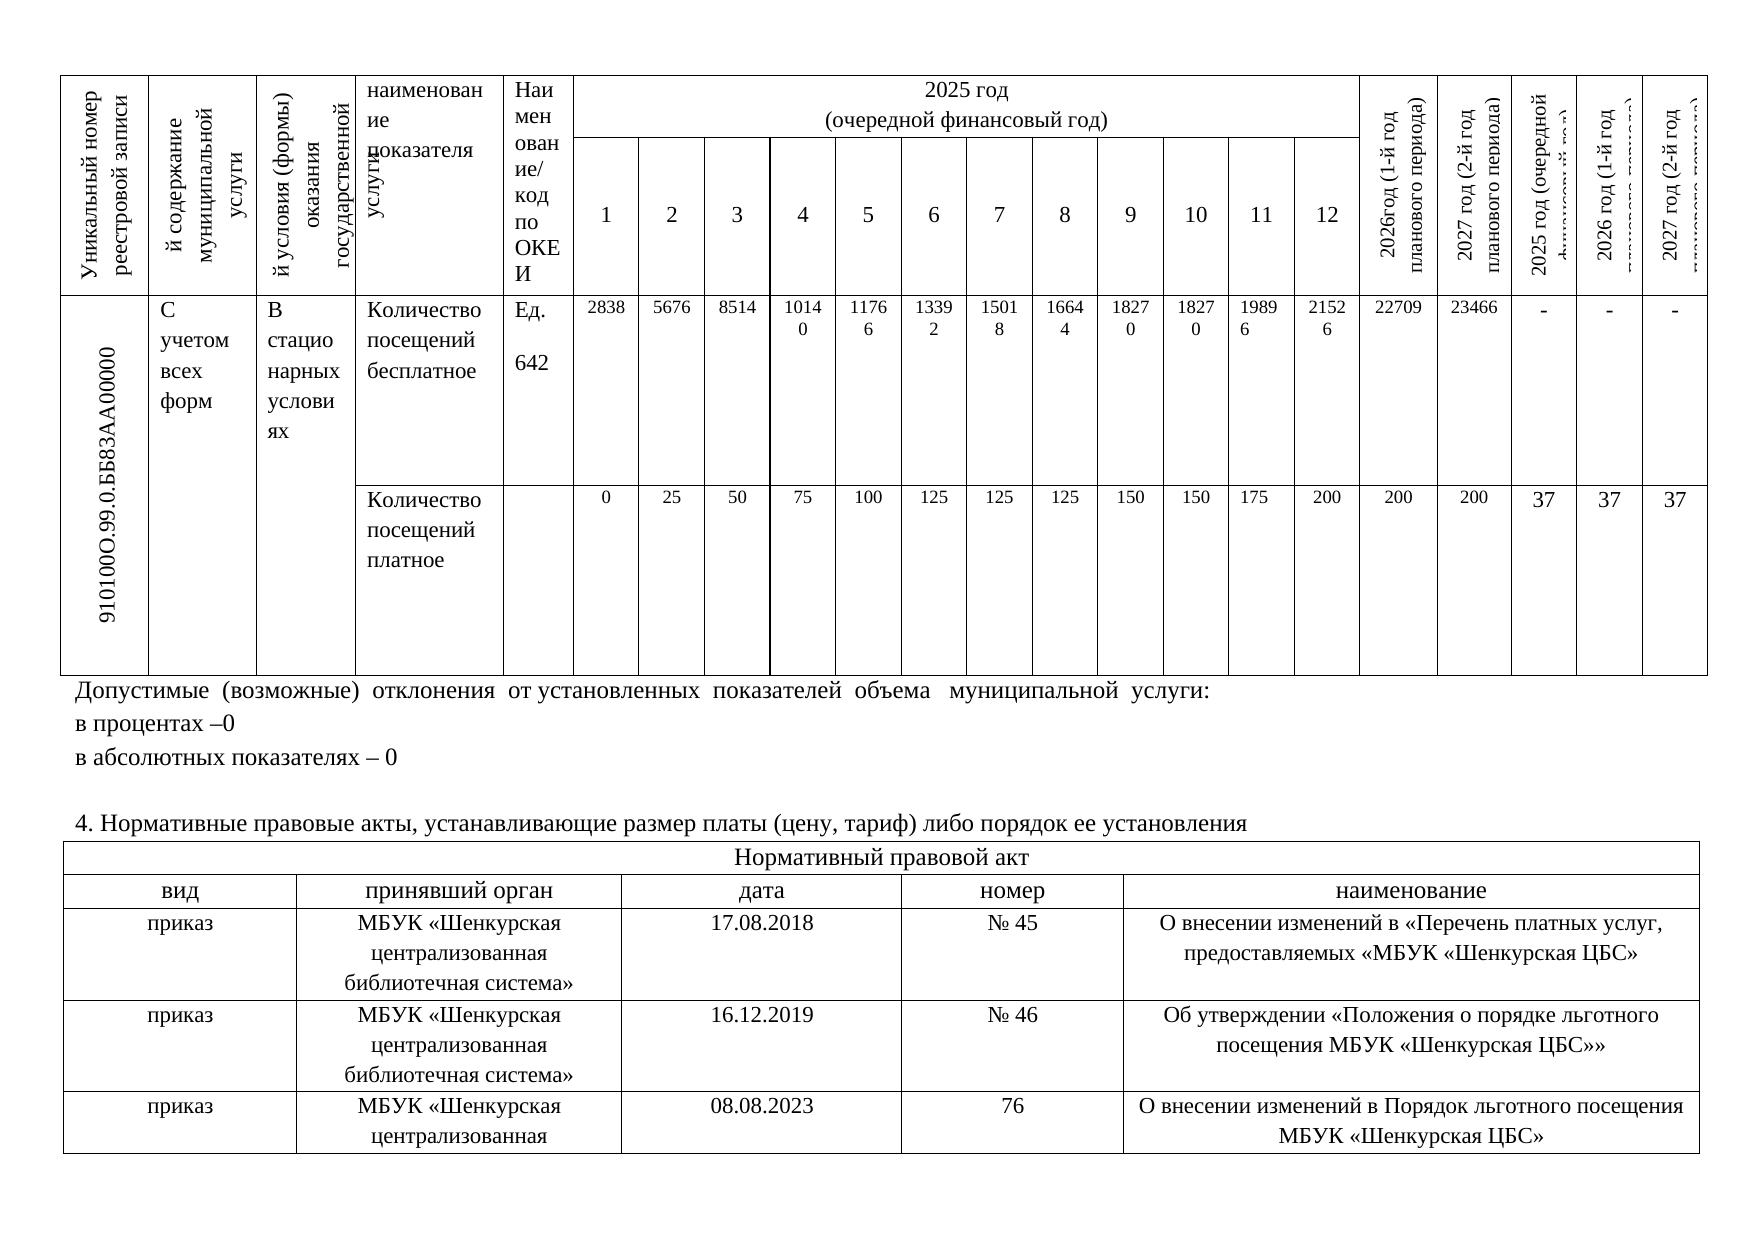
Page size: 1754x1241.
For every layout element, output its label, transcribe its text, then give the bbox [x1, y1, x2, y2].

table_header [257, 76, 355, 295]
table_cell С учетом всех форм [149, 296, 256, 674]
table_cell 37 [1643, 486, 1707, 674]
table_cell принявший орган [297, 875, 621, 908]
table_cell В стационарных условиях [257, 296, 355, 674]
table_header Нормативный правовой акт [64, 842, 1699, 874]
table_cell 5676 [639, 296, 704, 485]
table_cell наименование [1124, 875, 1699, 908]
table_cell 37 [1512, 486, 1576, 674]
table_cell Об утверждении «Положения о порядке льготного посещения МБУК «Шенкурская ЦБС»» [1124, 1001, 1699, 1091]
table_cell наименование показателя [356, 76, 503, 295]
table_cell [297, 1001, 621, 1091]
table_cell приказ [64, 1001, 296, 1091]
table_cell 18270 [1164, 296, 1228, 485]
table_cell Количество посещений платное [356, 486, 503, 674]
table_cell 2026 год (1-й год планового периода) [1577, 76, 1642, 295]
table_cell Количество посещений бесплатное [356, 296, 503, 485]
table_cell 2027 год (2-й год планового периода) [1438, 76, 1511, 295]
table_cell 200 [1295, 486, 1359, 674]
table_cell 75 [771, 486, 835, 674]
table_cell 19896 [1229, 296, 1294, 485]
table_cell - [1577, 296, 1642, 485]
table_cell 125 [902, 486, 966, 674]
table_cell 17.08.2018 [622, 909, 901, 999]
table_cell 200 [1438, 486, 1511, 674]
table_cell 2838 [574, 296, 638, 485]
table_cell 125 [967, 486, 1032, 674]
table_cell 11 [1229, 138, 1294, 295]
table_cell 16644 [1033, 296, 1097, 485]
table_cell Ед. 642 [504, 296, 573, 485]
table_cell [504, 486, 573, 674]
table_cell 2 [639, 138, 704, 295]
table_cell 08.08.2023 [622, 1092, 901, 1153]
table_cell 100 [836, 486, 901, 674]
table_cell дата [622, 875, 901, 908]
table_cell приказ [64, 1092, 296, 1153]
table_cell 125 [1033, 486, 1097, 674]
table_cell - [1643, 296, 1707, 485]
text в процентах –0 [75, 708, 1679, 737]
table_cell 12 [1295, 138, 1359, 295]
table_cell 2025 год (очередной финансовый год) [1512, 76, 1576, 295]
text в абсолютных показателях – 0 [75, 742, 1679, 770]
table_cell № 45 [902, 909, 1123, 999]
table_cell 11766 [836, 296, 901, 485]
table_cell 2026год (1-й год планового периода) [1360, 76, 1437, 295]
table_cell 13392 [902, 296, 966, 485]
text 4. Нормативные правовые акты, устанавливающие размер платы (цену, тариф) либо порядок ее установления [75, 808, 1679, 836]
table_cell МБУК «Шенкурская централизованная библиотечная система» [297, 909, 621, 999]
table_cell 7 [967, 138, 1032, 295]
table_cell 150 [1098, 486, 1163, 674]
table_cell номер [902, 875, 1123, 908]
table_cell - [1512, 296, 1576, 485]
table_cell 25 [639, 486, 704, 674]
table_cell О внесении изменений в «Перечень платных услуг, предоставляемых «МБУК «Шенкурская ЦБС» [1124, 909, 1699, 999]
table_cell 5 [836, 138, 901, 295]
table_cell 9 [1098, 138, 1163, 295]
table_cell 21526 [1295, 296, 1359, 485]
table_cell 18270 [1098, 296, 1163, 485]
table_cell 22709 [1360, 296, 1437, 485]
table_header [149, 76, 256, 295]
table_cell 8514 [705, 296, 769, 485]
table_cell вид [64, 875, 296, 908]
table_cell 50 [705, 486, 769, 674]
table_cell 8 [1033, 138, 1097, 295]
text Допустимые (возможные) отклонения от установленных показателей объема муниципальной услуги: [75, 676, 1679, 704]
table_cell 3 [705, 138, 769, 295]
table_cell Наименование/код по ОКЕИ [504, 76, 573, 295]
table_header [61, 76, 148, 295]
table_cell 200 [1360, 486, 1437, 674]
table_cell 15018 [967, 296, 1032, 485]
table_cell 6 [902, 138, 966, 295]
table_cell 2025 год (очередной финансовый год) [574, 76, 1359, 137]
table_cell 0 [574, 486, 638, 674]
table_cell приказ [64, 909, 296, 999]
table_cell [297, 1092, 621, 1153]
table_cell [1124, 1092, 1699, 1153]
table_cell 16.12.2019 [622, 1001, 901, 1091]
table_cell 175 [1229, 486, 1294, 674]
table_cell 150 [1164, 486, 1228, 674]
table_cell 10 [1164, 138, 1228, 295]
table_cell 1 [574, 138, 638, 295]
table_cell № 46 [902, 1001, 1123, 1091]
table_cell 37 [1577, 486, 1642, 674]
table_cell 4 [771, 138, 835, 295]
table_cell 2027 год (2-й год планового периода) [1643, 76, 1707, 295]
table_cell 910100О.99.0.ББ83АА00000 [61, 296, 148, 674]
table_cell 10140 [771, 296, 835, 485]
table_cell 76 [902, 1092, 1123, 1153]
table_cell 23466 [1438, 296, 1511, 485]
